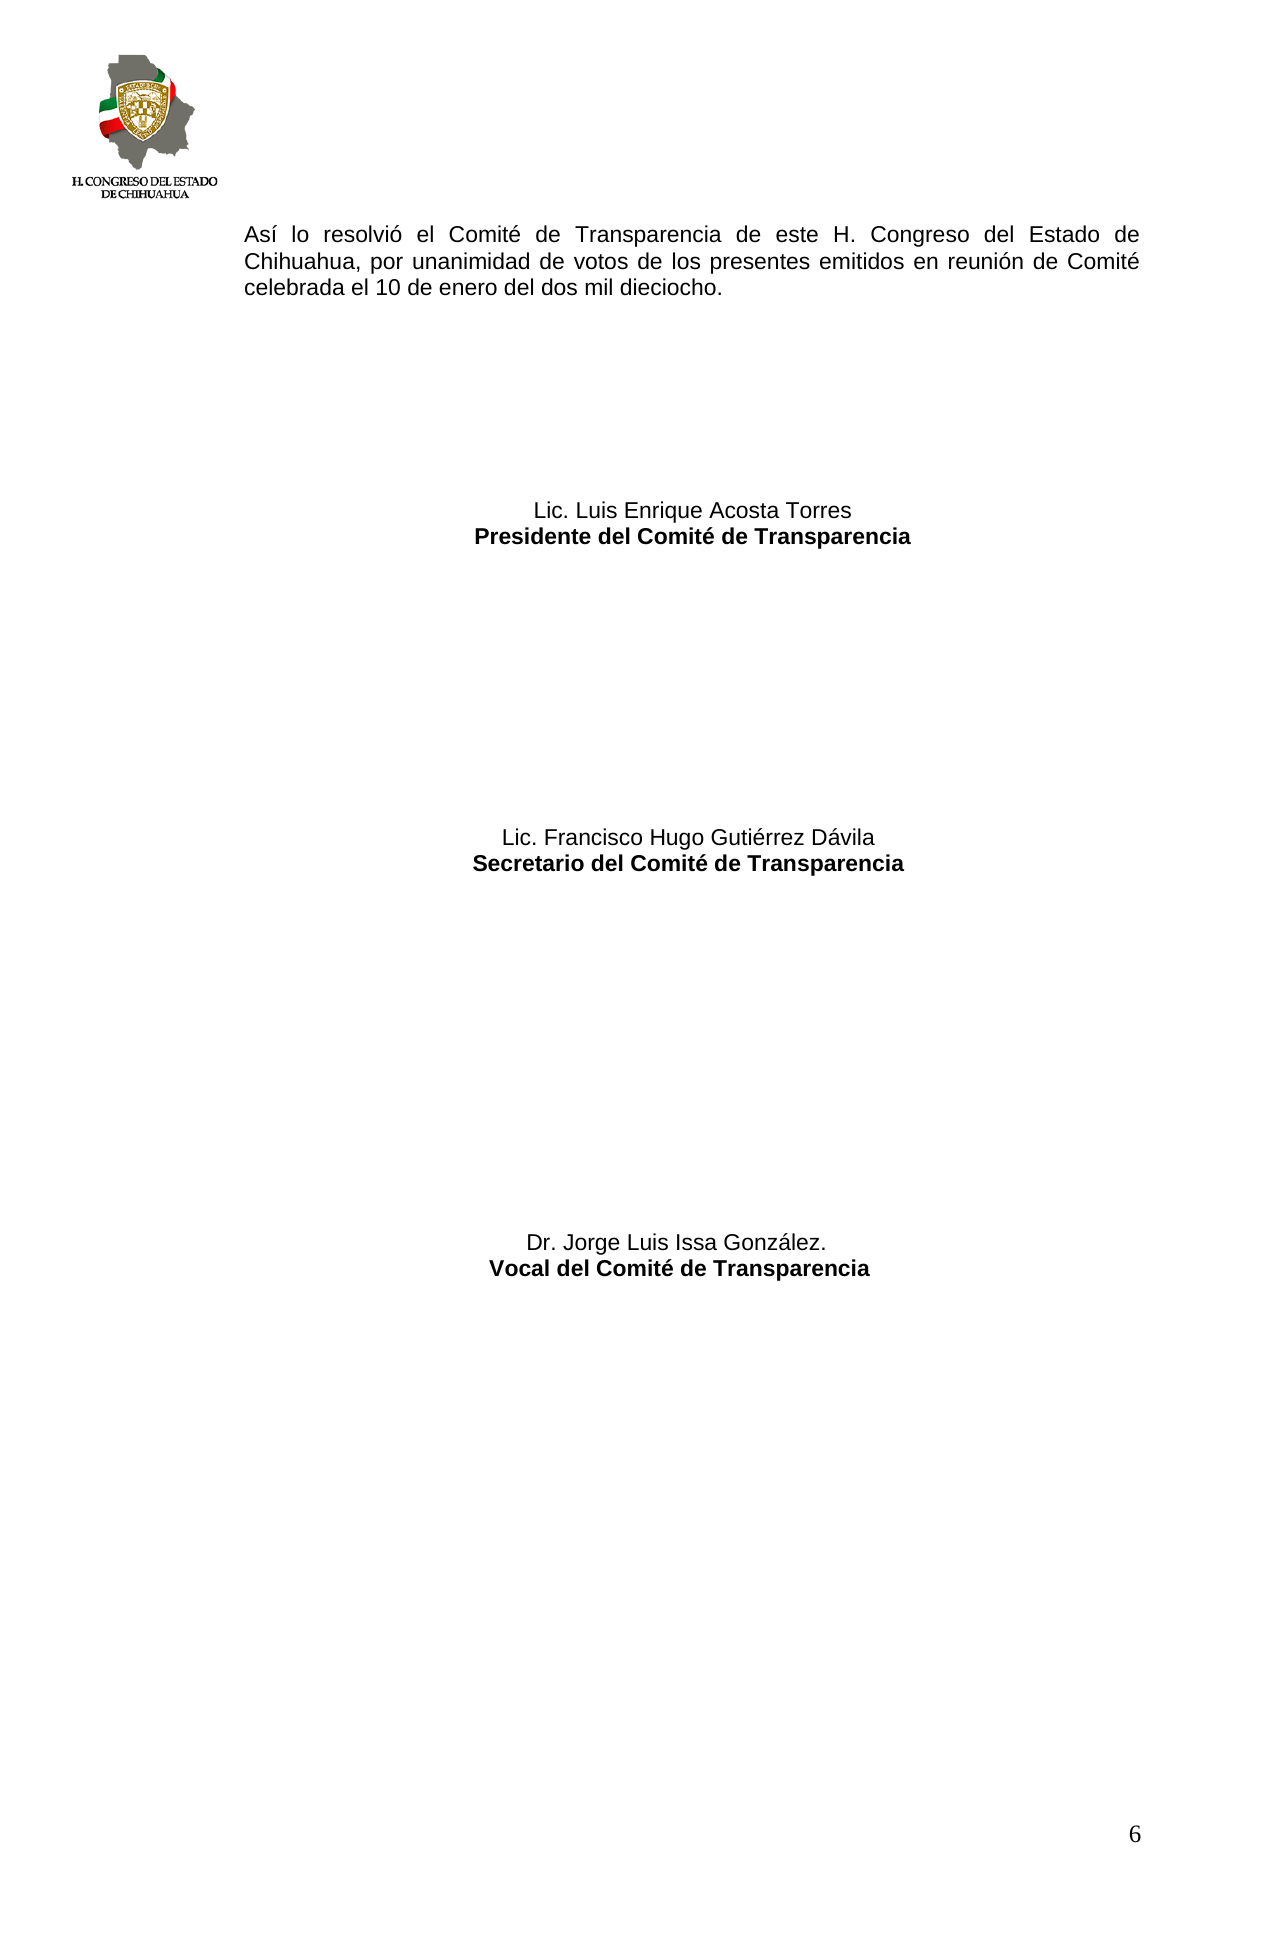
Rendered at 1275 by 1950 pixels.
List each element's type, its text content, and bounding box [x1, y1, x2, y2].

text Lic. Luis Enrique Acosta Torres [244, 497, 1141, 523]
picture [68, 45, 222, 205]
text Así lo resolvió el Comité de Transparencia de este H. Congreso del Estado de Chihuahua, por unanimidad de votos de los presentes emitidos en reunión de Comité celebrada el 10 de enero del dos mil dieciocho. [244, 221, 1141, 301]
text Presidente del Comité de Transparencia [244, 523, 1141, 550]
